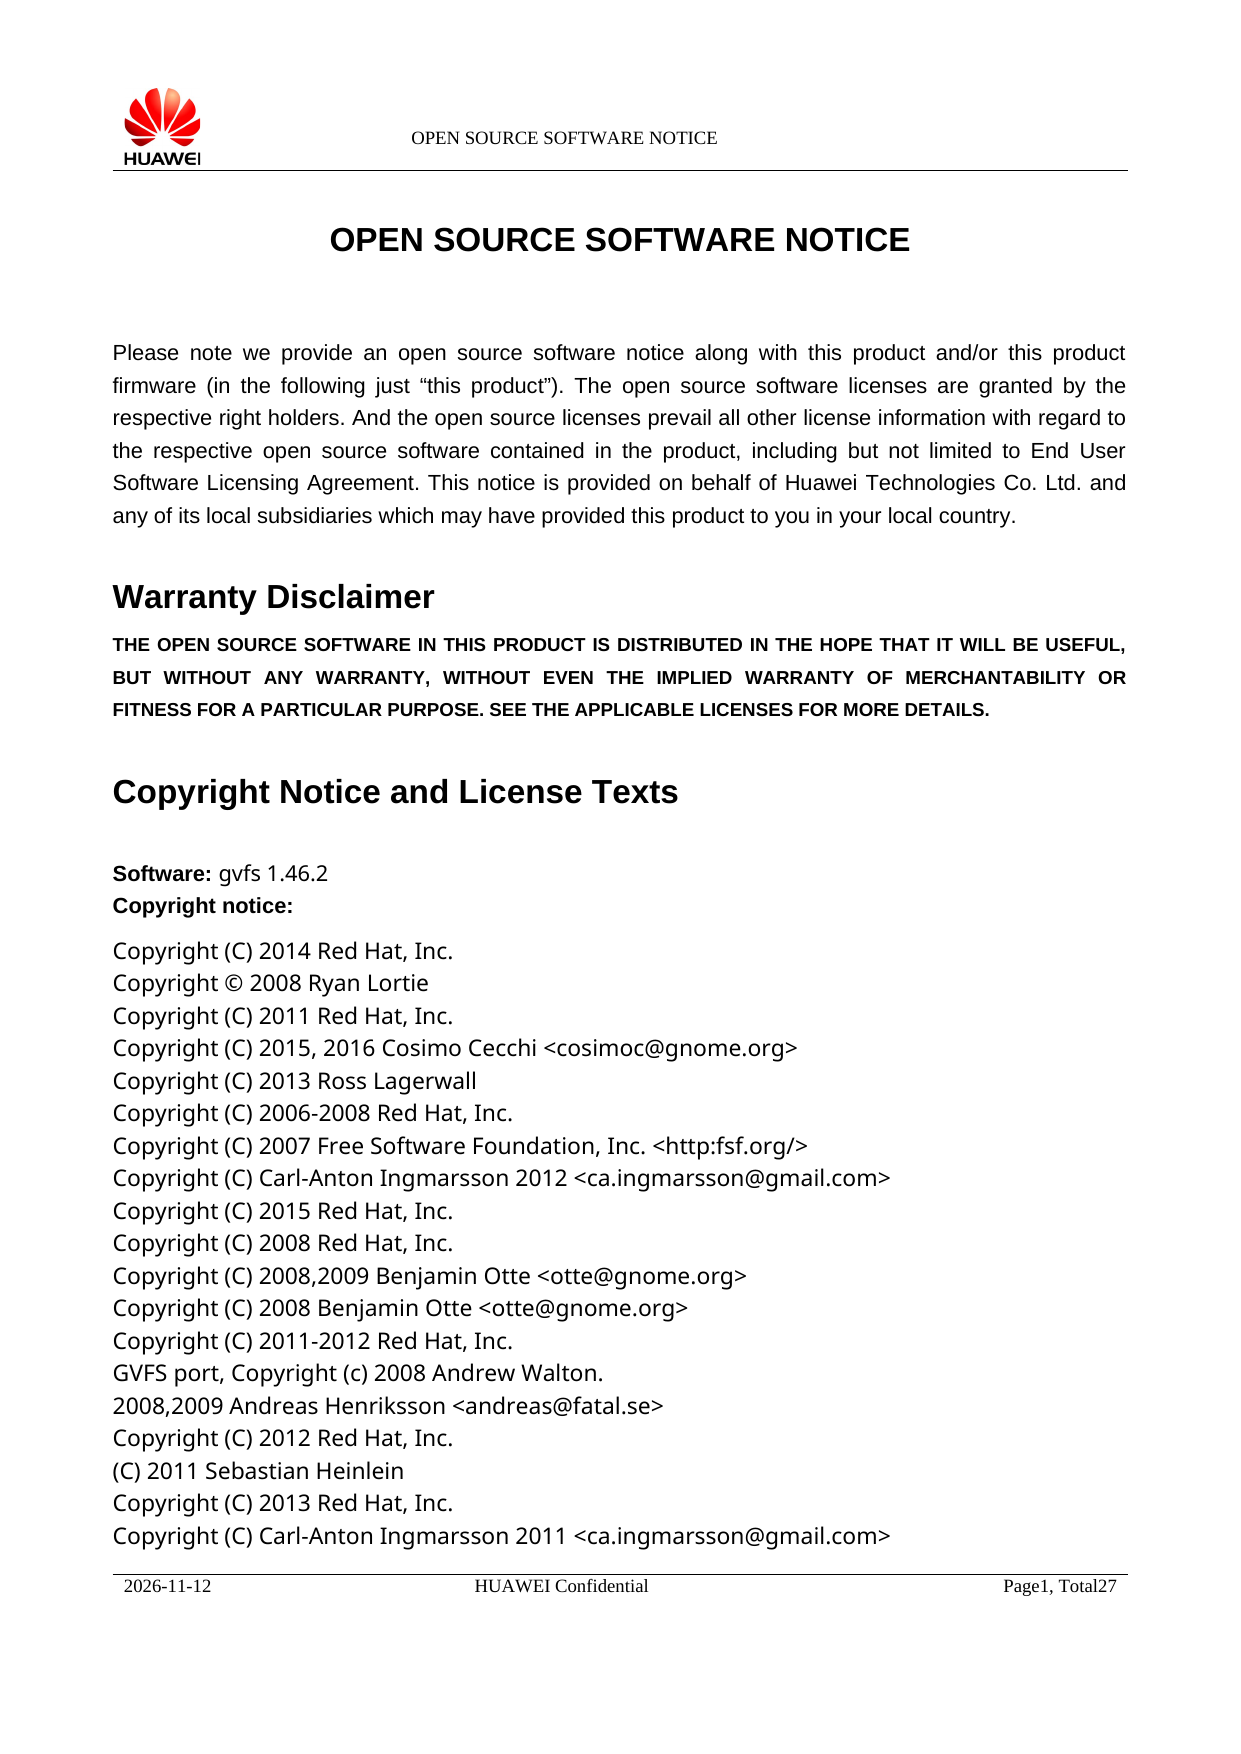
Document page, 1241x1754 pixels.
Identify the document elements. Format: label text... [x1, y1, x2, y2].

picture [124, 88, 201, 165]
text Warranty Disclaimer [112, 564, 1128, 629]
text The open source software in this product is distributed in the hope that it will be useful, but WITHOUT ANY WARRANTY, without even the implied warranty of MERCHANTABILITY or FITNESS FOR A PARTICULAR PURPOSE. See the applicable licenses for more details. [112, 629, 1128, 726]
text Copyright Notice and License Texts [112, 759, 1128, 824]
text Copyright notice: [112, 889, 1128, 921]
title Software: gvfs 1.46.2 [112, 856, 1128, 889]
text OPEN SOURCE SOFTWARE NOTICE [112, 206, 1128, 271]
text Please note we provide an open source software notice along with this product and/or this product firmware (in the following just “this product”). The open source software licenses are granted by the respective right holders. And the open source licenses prevail all other license information with regard to the respective open source software contained in the product, including but not limited to End User Software Licensing Agreement. This notice is provided on behalf of Huawei Technologies Co. Ltd. and any of its local subsidiaries which may have provided this product to you in your local country. [112, 336, 1128, 531]
